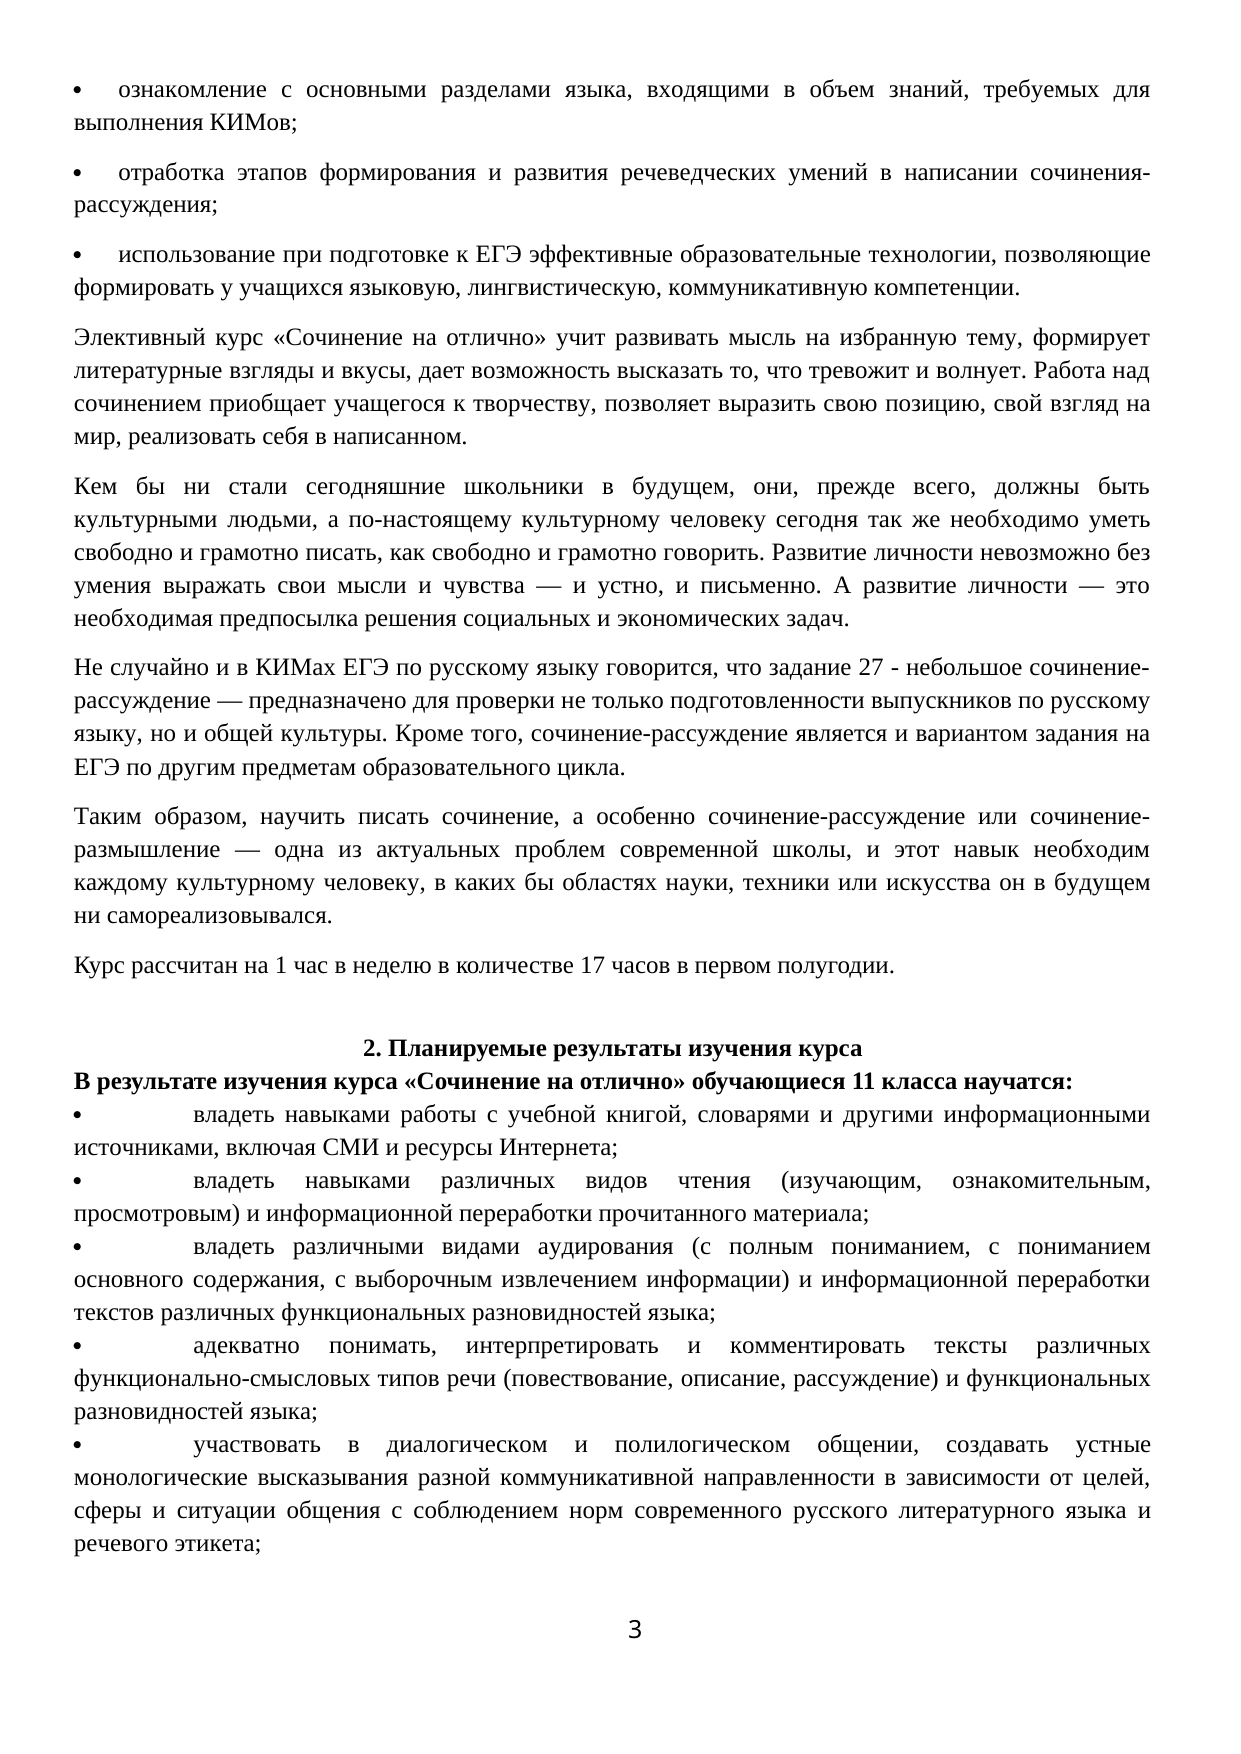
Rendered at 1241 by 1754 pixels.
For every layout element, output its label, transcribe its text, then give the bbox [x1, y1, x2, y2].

text Кем бы ни стали сегодняшние школьники в будущем, они, прежде всего, должны быть культурными людьми, а по-настоящему культурному человеку сегодня так же необходимо уметь свободно и грамотно писать, как свободно и грамотно говорить. Развитие личности невозможно без умения выражать свои мысли и чувства — и устно, и письменно. А развитие личности — это необходимая предпосылка решения социальных и экономических задач. [74, 471, 1152, 632]
text В результате изучения курса «Сочинение на отлично» обучающиеся 11 класса научатся: [74, 1066, 1152, 1095]
list отработка этапов формирования и развития речеведческих умений в написании сочинения-рассуждения; [74, 157, 1152, 218]
list адекватно понимать, интерпретировать и комментировать тексты различных функционально-смысловых типов речи (повествование, описание, рассуждение) и функциональных разновидностей языка; [74, 1330, 1152, 1425]
text 2. Планируемые результаты изучения курса [74, 1033, 1152, 1062]
list ознакомление с основными разделами языка, входящими в объем знаний, требуемых для выполнения КИМов; [74, 74, 1152, 136]
list владеть навыками различных видов чтения (изучающим, ознакомительным, просмотровым) и информационной переработки прочитанного материала; [74, 1165, 1152, 1227]
text Таким образом, научить писать сочинение, а особенно сочинение-рассуждение или сочинение-размышление — одна из актуальных проблем современной школы, и этот навык необходим каждому культурному человеку, в каких бы областях науки, техники или искусства он в будущем ни самореализовывался. [74, 801, 1152, 929]
list использование при подготовке к ЕГЭ эффективные образовательные технологии, позволяющие формировать у учащихся языковую, лингвистическую, коммуникативную компетенции. [74, 239, 1152, 301]
text Не случайно и в КИМах ЕГЭ по русскому языку говорится, что задание 27 - небольшое сочинение-рассуждение — предназначено для проверки не только подготовленности выпускников по русскому языку, но и общей культуры. Кроме того, сочинение-рассуждение является и вариантом задания на ЕГЭ по другим предметам образовательного цикла. [74, 652, 1152, 780]
list владеть различными видами аудирования (с полным пониманием, с пониманием основного содержания, с выборочным извлечением информации) и информационной переработки текстов различных функциональных разновидностей языка; [74, 1231, 1152, 1326]
text Элективный курс «Сочинение на отлично» учит развивать мысль на избранную тему, формирует литературные взгляды и вкусы, дает возможность высказать то, что тревожит и волнует. Работа над сочинением приобщает учащегося к творчеству, позволяет выразить свою позицию, свой взгляд на мир, реализовать себя в написанном. [74, 322, 1152, 450]
text Курс рассчитан на 1 час в неделю в количестве 17 часов в первом полугодии. [74, 950, 1152, 979]
list владеть навыками работы с учебной книгой, словарями и другими информационными источниками, включая СМИ и ресурсы Интернета; [74, 1099, 1152, 1161]
list участвовать в диалогическом и полилогическом общении, создавать устные монологические высказывания разной коммуникативной направленности в зависимости от целей, сферы и ситуации общения с соблюдением норм современного русского литературного языка и речевого этикета; [74, 1429, 1152, 1557]
